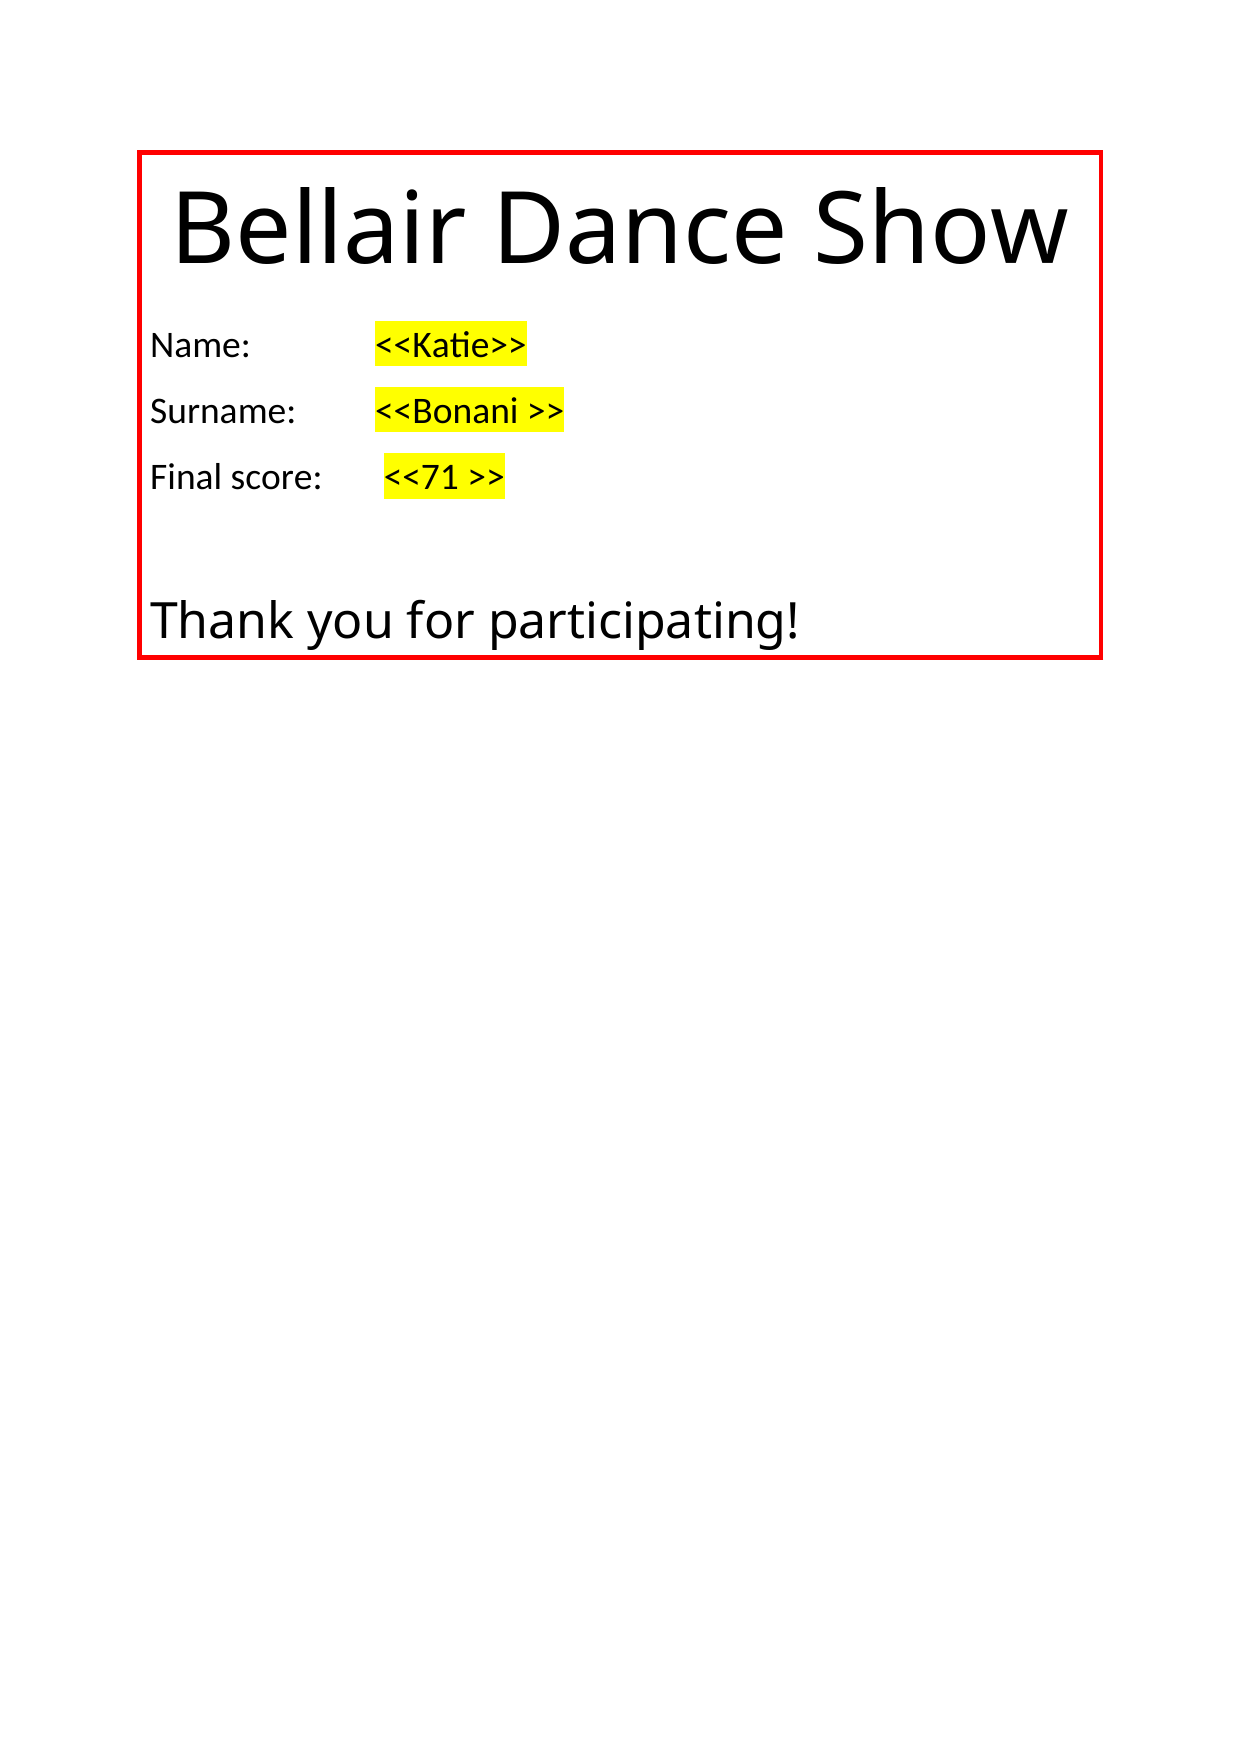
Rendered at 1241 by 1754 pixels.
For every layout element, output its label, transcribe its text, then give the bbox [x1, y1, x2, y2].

text Final score: <<71 >> [142, 446, 1099, 499]
text Thank you for participating! [142, 578, 1099, 655]
text Bellair Dance Show [142, 155, 1099, 293]
text Surname: <<Bonani >> [142, 380, 1099, 432]
text Name: <<Katie>> [142, 314, 1099, 366]
